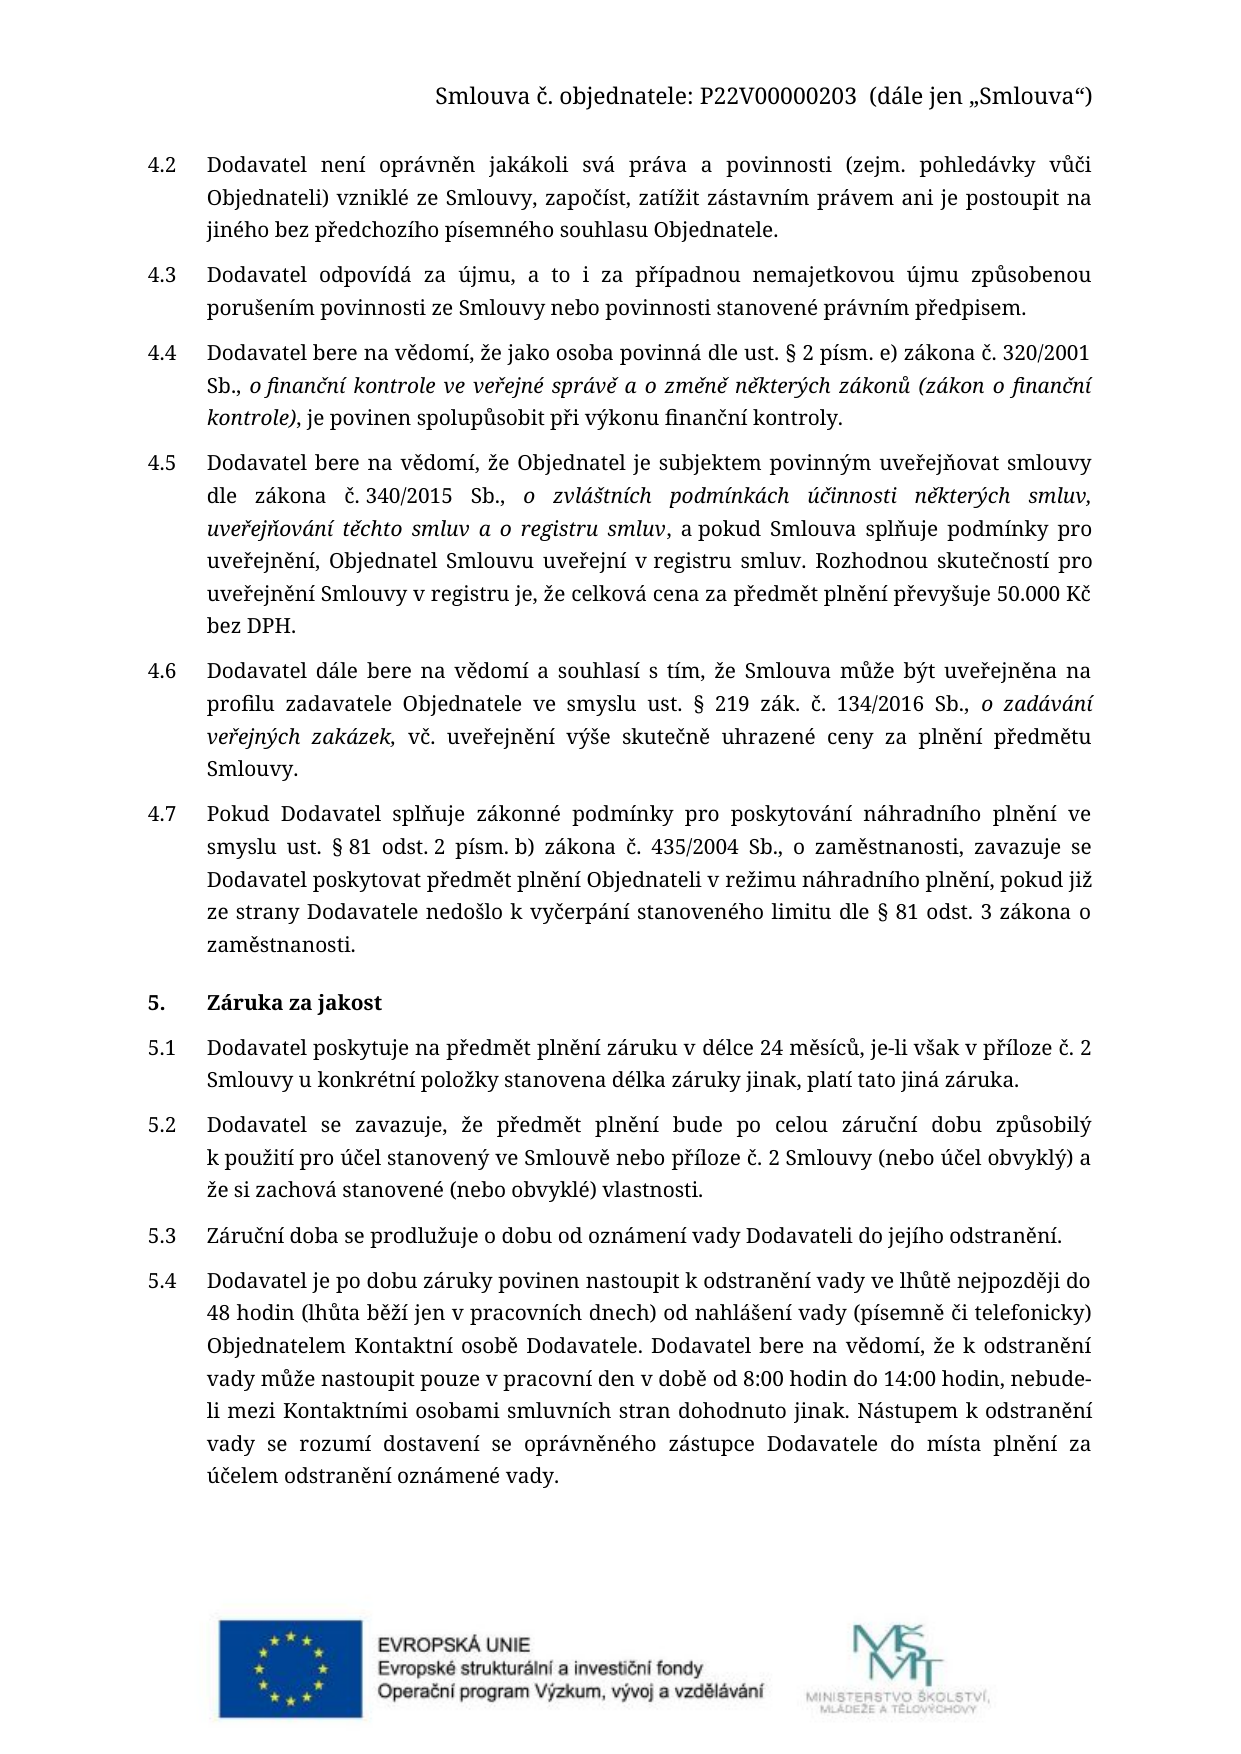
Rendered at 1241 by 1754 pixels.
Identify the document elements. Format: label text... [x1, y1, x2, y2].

list Dodavatel bere na vědomí, že Objednatel je subjektem povinným uveřejňovat smlouvy dle zákona č. 340/2015 Sb., o zvláštních podmínkách účinnosti některých smluv, uveřejňování těchto smluv a o registru smluv, a pokud Smlouva splňuje podmínky pro uveřejnění, Objednatel Smlouvu uveřejní v registru smluv. Rozhodnou skutečností pro uveřejnění Smlouvy v registru je, že celková cena za předmět plnění převyšuje 50.000 Kč bez DPH. [148, 448, 1093, 640]
list Záruční doba se prodlužuje o dobu od oznámení vady Dodavateli do jejího odstranění. [148, 1221, 1093, 1249]
list Dodavatel dále bere na vědomí a souhlasí s tím, že Smlouva může být uveřejněna na profilu zadavatele Objednatele ve smyslu ust. § 219 zák. č. 134/2016 Sb., o zadávání veřejných zakázek, vč. uveřejnění výše skutečně uhrazené ceny za plnění předmětu Smlouvy. [148, 657, 1093, 783]
list Dodavatel se zavazuje, že předmět plnění bude po celou záruční dobu způsobilý k použití pro účel stanovený ve Smlouvě nebo příloze č. 2 Smlouvy (nebo účel obvyklý) a že si zachová stanovené (nebo obvyklé) vlastnosti. [148, 1110, 1093, 1204]
list Pokud Dodavatel splňuje zákonné podmínky pro poskytování náhradního plnění ve smyslu ust. § 81 odst. 2 písm. b) zákona č. 435/2004 Sb., o zaměstnanosti, zavazuje se Dodavatel poskytovat předmět plnění Objednateli v režimu náhradního plnění, pokud již ze strany Dodavatele nedošlo k vyčerpání stanoveného limitu dle § 81 odst. 3 zákona o zaměstnanosti. [148, 799, 1093, 958]
list Dodavatel není oprávněn jakákoli svá práva a povinnosti (zejm. pohledávky vůči Objednateli) vzniklé ze Smlouvy, započíst, zatížit zástavním právem ani je postoupit na jiného bez předchozího písemného souhlasu Objednatele. [148, 150, 1093, 244]
list Dodavatel je po dobu záruky povinen nastoupit k odstranění vady ve lhůtě nejpozději do 48 hodin (lhůta běží jen v pracovních dnech) od nahlášení vady (písemně či telefonicky) Objednatelem Kontaktní osobě Dodavatele. Dodavatel bere na vědomí, že k odstranění vady může nastoupit pouze v pracovní den v době od 8:00 hodin do 14:00 hodin, nebude-li mezi Kontaktními osobami smluvních stran dohodnuto jinak. Nástupem k odstranění vady se rozumí dostavení se oprávněného zástupce Dodavatele do místa plnění za účelem odstranění oznámené vady. [148, 1266, 1093, 1490]
list Dodavatel poskytuje na předmět plnění záruku v délce 24 měsíců, je-li však v příloze č. 2 Smlouvy u konkrétní položky stanovena délka záruky jinak, platí tato jiná záruka. [148, 1033, 1093, 1094]
list Dodavatel bere na vědomí, že jako osoba povinná dle ust. § 2 písm. e) zákona č. 320/2001 Sb., o finanční kontrole ve veřejné správě a o změně některých zákonů (zákon o finanční kontrole), je povinen spolupůsobit při výkonu finanční kontroly. [148, 338, 1093, 432]
picture [147, 1572, 1068, 1754]
list Záruka za jakost [148, 988, 1093, 1016]
list Dodavatel odpovídá za újmu, a to i za případnou nemajetkovou újmu způsobenou porušením povinnosti ze Smlouvy nebo povinnosti stanovené právním předpisem. [148, 261, 1093, 322]
